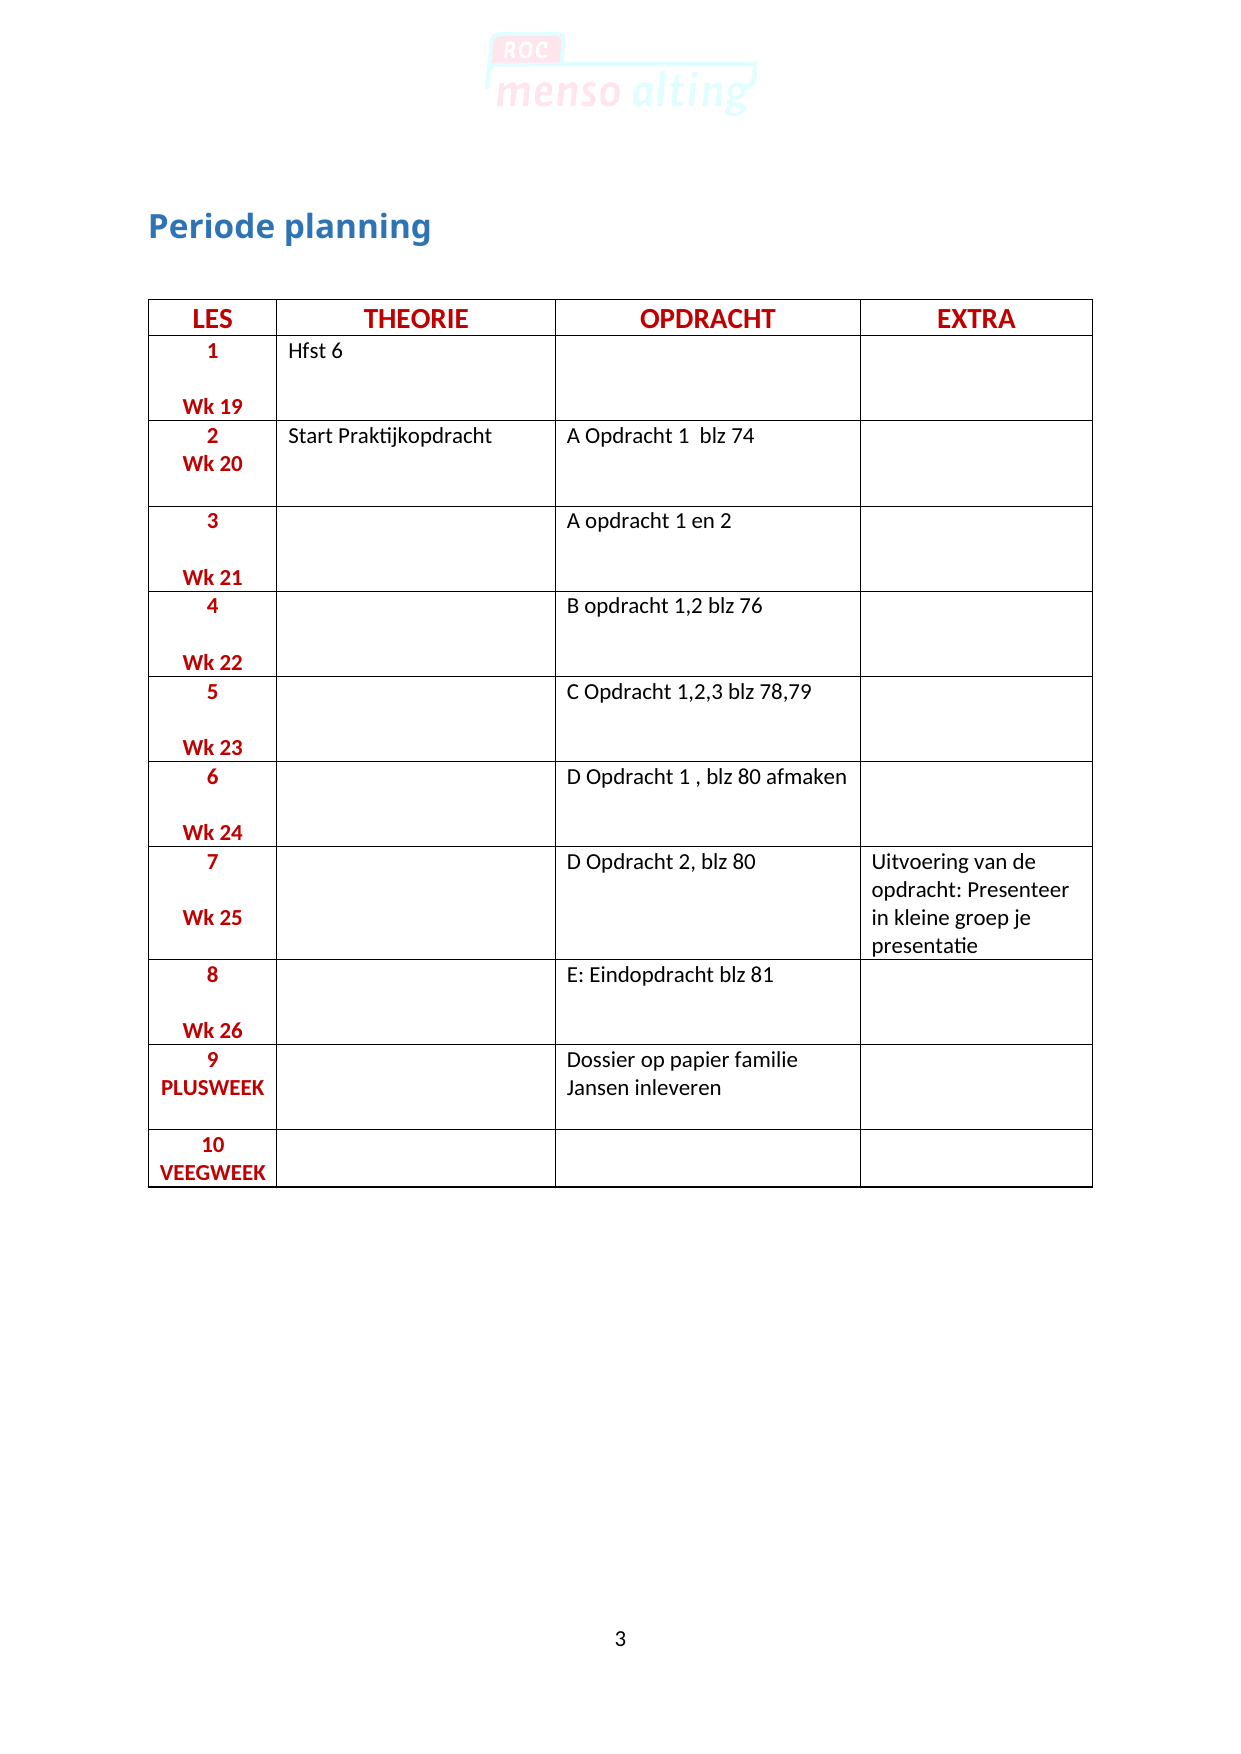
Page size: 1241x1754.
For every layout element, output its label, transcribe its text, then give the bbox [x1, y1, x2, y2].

table_cell [556, 1130, 860, 1186]
table_cell 9 PLUSWEEK [149, 1045, 276, 1129]
table_cell [861, 960, 1092, 1044]
table_cell Uitvoering van de opdracht: Presenteer in kleine groep je presentatie [861, 847, 1092, 959]
table_cell 2 Wk 20 [149, 421, 276, 506]
table_cell 4 Wk 22 [149, 592, 276, 676]
table_cell B opdracht 1,2 blz 76 [556, 592, 860, 676]
table_cell A opdracht 1 en 2 [556, 507, 860, 591]
table_cell [556, 336, 860, 420]
table_cell [277, 1045, 555, 1129]
table_cell [861, 1130, 1092, 1186]
table_cell 8 Wk 26 [149, 960, 276, 1044]
table_header THEORIE [277, 300, 555, 335]
table_cell 1 Wk 19 [149, 336, 276, 420]
table_cell [861, 762, 1092, 846]
table_header OPDRACHT [556, 300, 860, 335]
table_cell [861, 507, 1092, 591]
table_cell Dossier op papier familie Jansen inleveren [556, 1045, 860, 1129]
table_cell [277, 762, 555, 846]
table_cell A Opdracht 1 blz 74 [556, 421, 860, 506]
table_cell [277, 847, 555, 959]
table_cell C Opdracht 1,2,3 blz 78,79 [556, 677, 860, 761]
table_cell 5 Wk 23 [149, 677, 276, 761]
table_cell [277, 960, 555, 1044]
table_cell Hfst 6 [277, 336, 555, 420]
subtitle Periode planning [148, 203, 1093, 248]
table_cell [277, 592, 555, 676]
table_cell [277, 507, 555, 591]
table_cell [861, 1045, 1092, 1129]
table_cell D Opdracht 1 , blz 80 afmaken [556, 762, 860, 846]
table_cell 3 Wk 21 [149, 507, 276, 591]
table_cell Start Praktijkopdracht [277, 421, 555, 506]
table_cell 10 VEEGWEEK [149, 1130, 276, 1186]
table_cell [861, 336, 1092, 420]
table_header EXTRA [861, 300, 1092, 335]
table_cell [861, 421, 1092, 506]
table_header LES [149, 300, 276, 335]
table_cell E: Eindopdracht blz 81 [556, 960, 860, 1044]
table_cell [277, 677, 555, 761]
table_cell [861, 677, 1092, 761]
table_cell [277, 1130, 555, 1186]
table_cell 6 Wk 24 [149, 762, 276, 846]
table_cell 7 Wk 25 [149, 847, 276, 959]
table_cell D Opdracht 2, blz 80 [556, 847, 860, 959]
table_cell [861, 592, 1092, 676]
